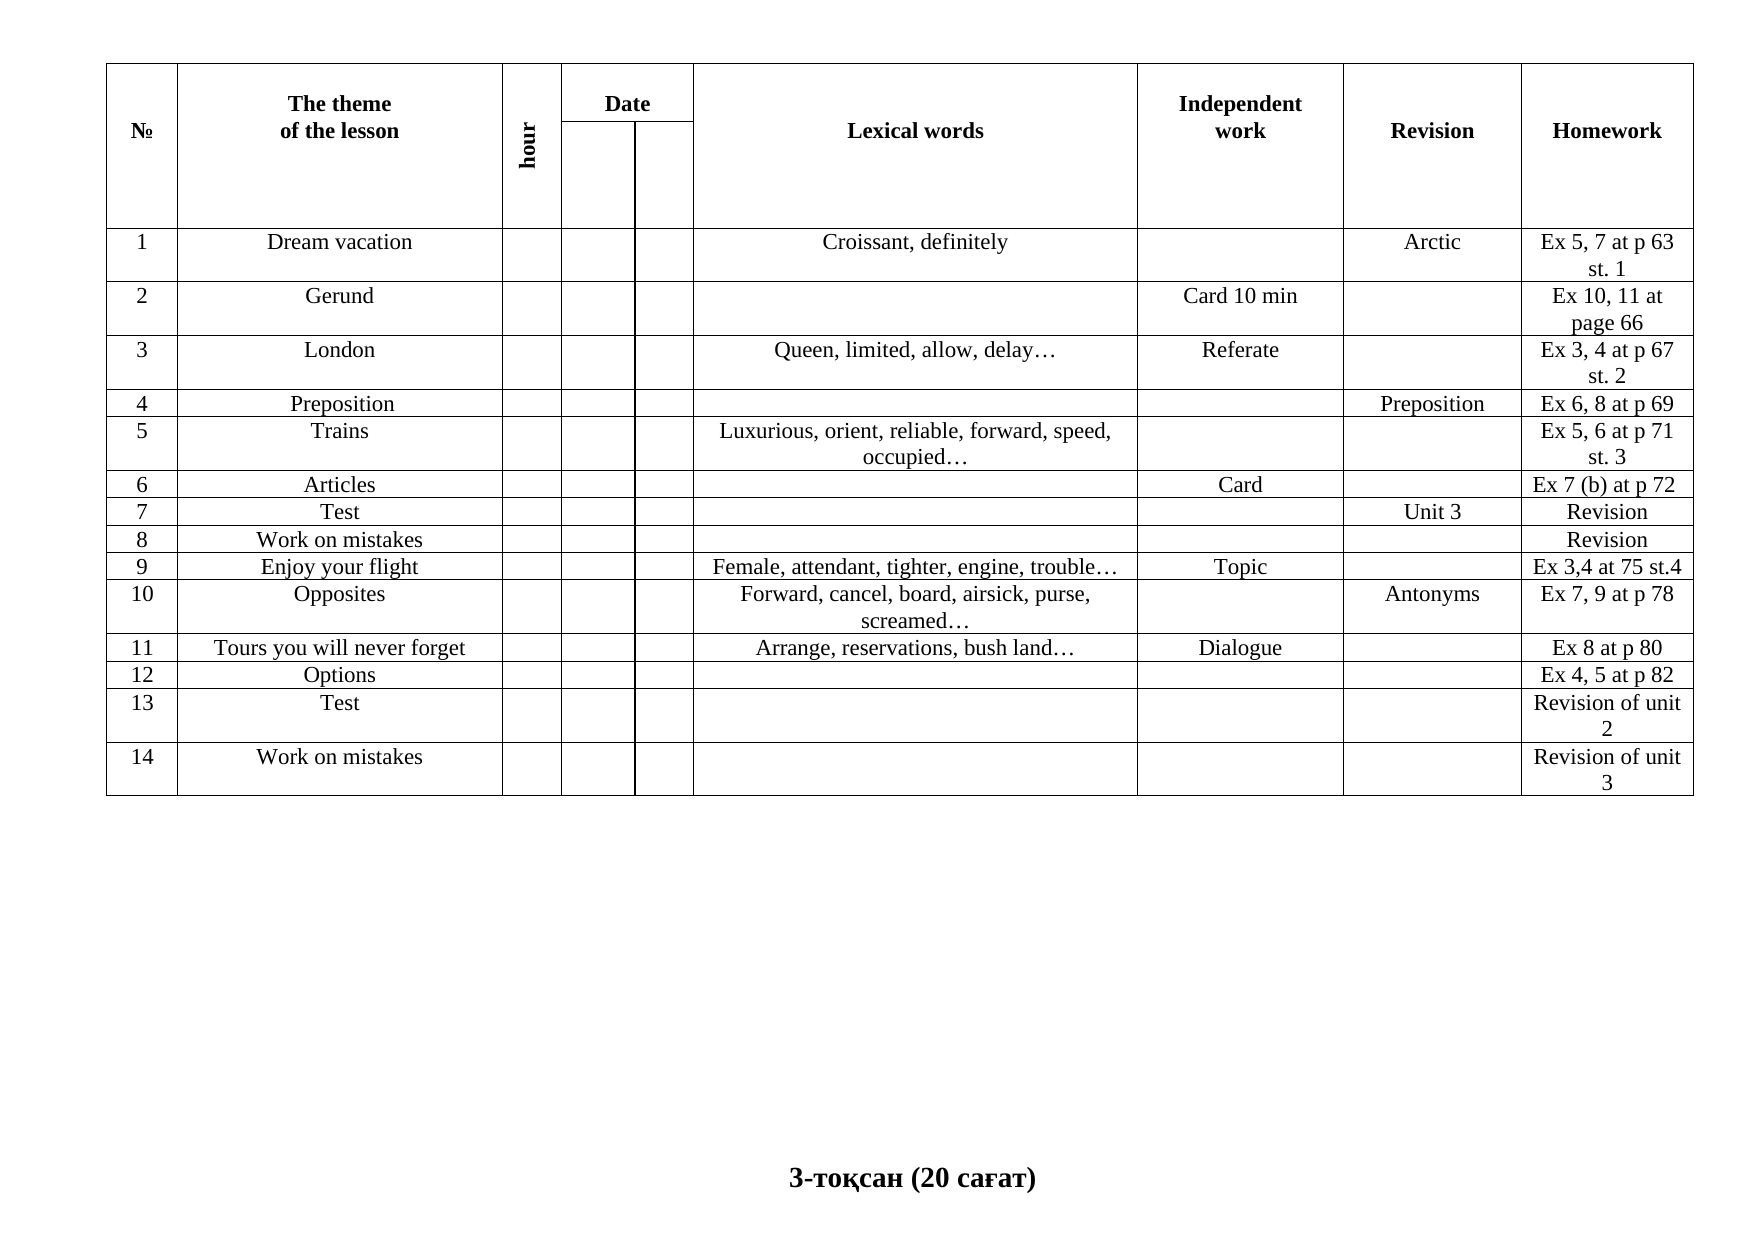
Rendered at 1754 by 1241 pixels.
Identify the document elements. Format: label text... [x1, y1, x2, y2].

table_cell [1138, 390, 1343, 416]
table_cell Ex 3, 4 at p 67 st. 2 [1522, 336, 1693, 389]
table_cell 8 [107, 526, 177, 552]
table_cell Opposites [178, 580, 502, 633]
table_cell [562, 580, 634, 633]
table_cell Work on mistakes [178, 526, 502, 552]
table_cell Ex 5, 7 at p 63 st. 1 [1522, 229, 1693, 281]
table_cell Referate [1138, 336, 1343, 389]
table_cell Forward, cancel, board, airsick, purse, screamed… [694, 580, 1137, 633]
table_cell Ex 10, 11 at page 66 [1522, 282, 1693, 335]
table_cell Ex 6, 8 at p 69 [1522, 390, 1693, 416]
table_cell [503, 336, 561, 389]
table_cell [503, 282, 561, 335]
table_cell 14 [107, 743, 177, 795]
table_cell [1344, 689, 1521, 742]
table_cell Ex 3,4 at 75 st.4 [1522, 553, 1693, 579]
table_cell 5 [107, 417, 177, 470]
table_cell Ex 7 (b) at p 72 [1522, 471, 1693, 497]
table_cell [1138, 498, 1343, 524]
table_cell Ex 7, 9 at p 78 [1522, 580, 1693, 633]
table_cell Preposition [1344, 390, 1521, 416]
table_cell [562, 498, 634, 524]
table_cell Card 10 min [1138, 282, 1343, 335]
table_cell [503, 229, 561, 281]
table_cell Ex 4, 5 at p 82 [1522, 662, 1693, 688]
table_header Revision [1344, 64, 1521, 227]
table_cell [1344, 282, 1521, 335]
table_cell [636, 336, 693, 389]
table_cell Revision [1522, 498, 1693, 524]
table_cell [636, 229, 693, 281]
table_cell [636, 526, 693, 552]
table_cell Card [1138, 471, 1343, 497]
table_cell 13 [107, 689, 177, 742]
table_header hour [503, 64, 561, 227]
table_cell Test [178, 498, 502, 524]
table_cell Gerund [178, 282, 502, 335]
table_cell [503, 526, 561, 552]
table_cell [694, 498, 1137, 524]
table_cell Revision of unit 3 [1522, 743, 1693, 795]
table_cell Options [178, 662, 502, 688]
table_cell [562, 336, 634, 389]
table_cell [1344, 526, 1521, 552]
table_cell Dialogue [1138, 634, 1343, 661]
table_cell [1344, 336, 1521, 389]
table_cell [694, 743, 1137, 795]
table_cell [694, 471, 1137, 497]
table_cell [562, 743, 634, 795]
table_cell [694, 689, 1137, 742]
table_cell 1 [107, 229, 177, 281]
table_cell [562, 282, 634, 335]
table_cell [503, 498, 561, 524]
table_cell [636, 553, 693, 579]
table_cell 3 [107, 336, 177, 389]
table_cell [503, 689, 561, 742]
table_cell Antonyms [1344, 580, 1521, 633]
table_cell [503, 471, 561, 497]
table_cell [694, 282, 1137, 335]
table_cell Preposition [178, 390, 502, 416]
table_cell [562, 417, 634, 470]
table_cell [503, 553, 561, 579]
table_cell Female, attendant, tighter, engine, trouble… [694, 553, 1137, 579]
table_cell [694, 662, 1137, 688]
table_cell [562, 553, 634, 579]
table_cell Arrange, reservations, bush land… [694, 634, 1137, 661]
table_cell [636, 282, 693, 335]
table_cell Luxurious, orient, reliable, forward, speed, occupied… [694, 417, 1137, 470]
table_cell [1138, 526, 1343, 552]
table_cell [503, 390, 561, 416]
table_cell [636, 122, 693, 227]
table_header The theme of the lesson [178, 64, 502, 227]
table_header Date [562, 64, 693, 121]
table_cell [562, 390, 634, 416]
table_header Homework [1522, 64, 1693, 227]
table_cell Topic [1138, 553, 1343, 579]
table_cell [1344, 471, 1521, 497]
table_cell [562, 526, 634, 552]
table_cell [1138, 580, 1343, 633]
table_cell [636, 634, 693, 661]
table_cell [1344, 743, 1521, 795]
table_cell 7 [107, 498, 177, 524]
table_cell [636, 689, 693, 742]
table_cell [562, 662, 634, 688]
table_cell Test [178, 689, 502, 742]
table_header Independent work [1138, 64, 1343, 227]
table_cell 4 [107, 390, 177, 416]
table_cell 2 [107, 282, 177, 335]
table_cell Enjoy your flight [178, 553, 502, 579]
table_cell [562, 689, 634, 742]
table_cell [1344, 634, 1521, 661]
table_cell Work on mistakes [178, 743, 502, 795]
table_header № [107, 64, 177, 227]
text 3-тоқсан (20 сағат) [118, 1160, 1636, 1194]
table_cell Queen, limited, allow, delay… [694, 336, 1137, 389]
table_cell [503, 662, 561, 688]
table_cell [1138, 689, 1343, 742]
table_cell 11 [107, 634, 177, 661]
table_cell [1138, 743, 1343, 795]
table_cell [636, 498, 693, 524]
table_cell 6 [107, 471, 177, 497]
table_cell [1344, 417, 1521, 470]
table_cell [636, 471, 693, 497]
table_cell 10 [107, 580, 177, 633]
table_cell Dream vacation [178, 229, 502, 281]
table_cell [503, 417, 561, 470]
table_cell [636, 417, 693, 470]
table_cell [1138, 229, 1343, 281]
table_cell Ex 8 at p 80 [1522, 634, 1693, 661]
table_header Lexical words [694, 64, 1137, 227]
table_cell [562, 634, 634, 661]
table_cell Articles [178, 471, 502, 497]
table_cell [636, 662, 693, 688]
table_cell Croissant, definitely [694, 229, 1137, 281]
table_cell 9 [107, 553, 177, 579]
table_cell Revision of unit 2 [1522, 689, 1693, 742]
table_cell Unit 3 [1344, 498, 1521, 524]
table_cell [636, 390, 693, 416]
table_cell [636, 743, 693, 795]
table_cell [562, 229, 634, 281]
table_cell [562, 122, 634, 227]
table_cell [503, 580, 561, 633]
table_cell Tours you will never forget [178, 634, 502, 661]
table_cell [1138, 417, 1343, 470]
table_cell Trains [178, 417, 502, 470]
table_cell Arctic [1344, 229, 1521, 281]
table_cell [1138, 662, 1343, 688]
table_cell Ex 5, 6 at p 71 st. 3 [1522, 417, 1693, 470]
table_cell London [178, 336, 502, 389]
table_cell [562, 471, 634, 497]
table_cell [503, 743, 561, 795]
table_cell [694, 390, 1137, 416]
table_cell [636, 580, 693, 633]
table_cell [694, 526, 1137, 552]
table_cell [1344, 553, 1521, 579]
table_cell 12 [107, 662, 177, 688]
table_cell [1344, 662, 1521, 688]
table_cell [503, 634, 561, 661]
table_cell Revision [1522, 526, 1693, 552]
